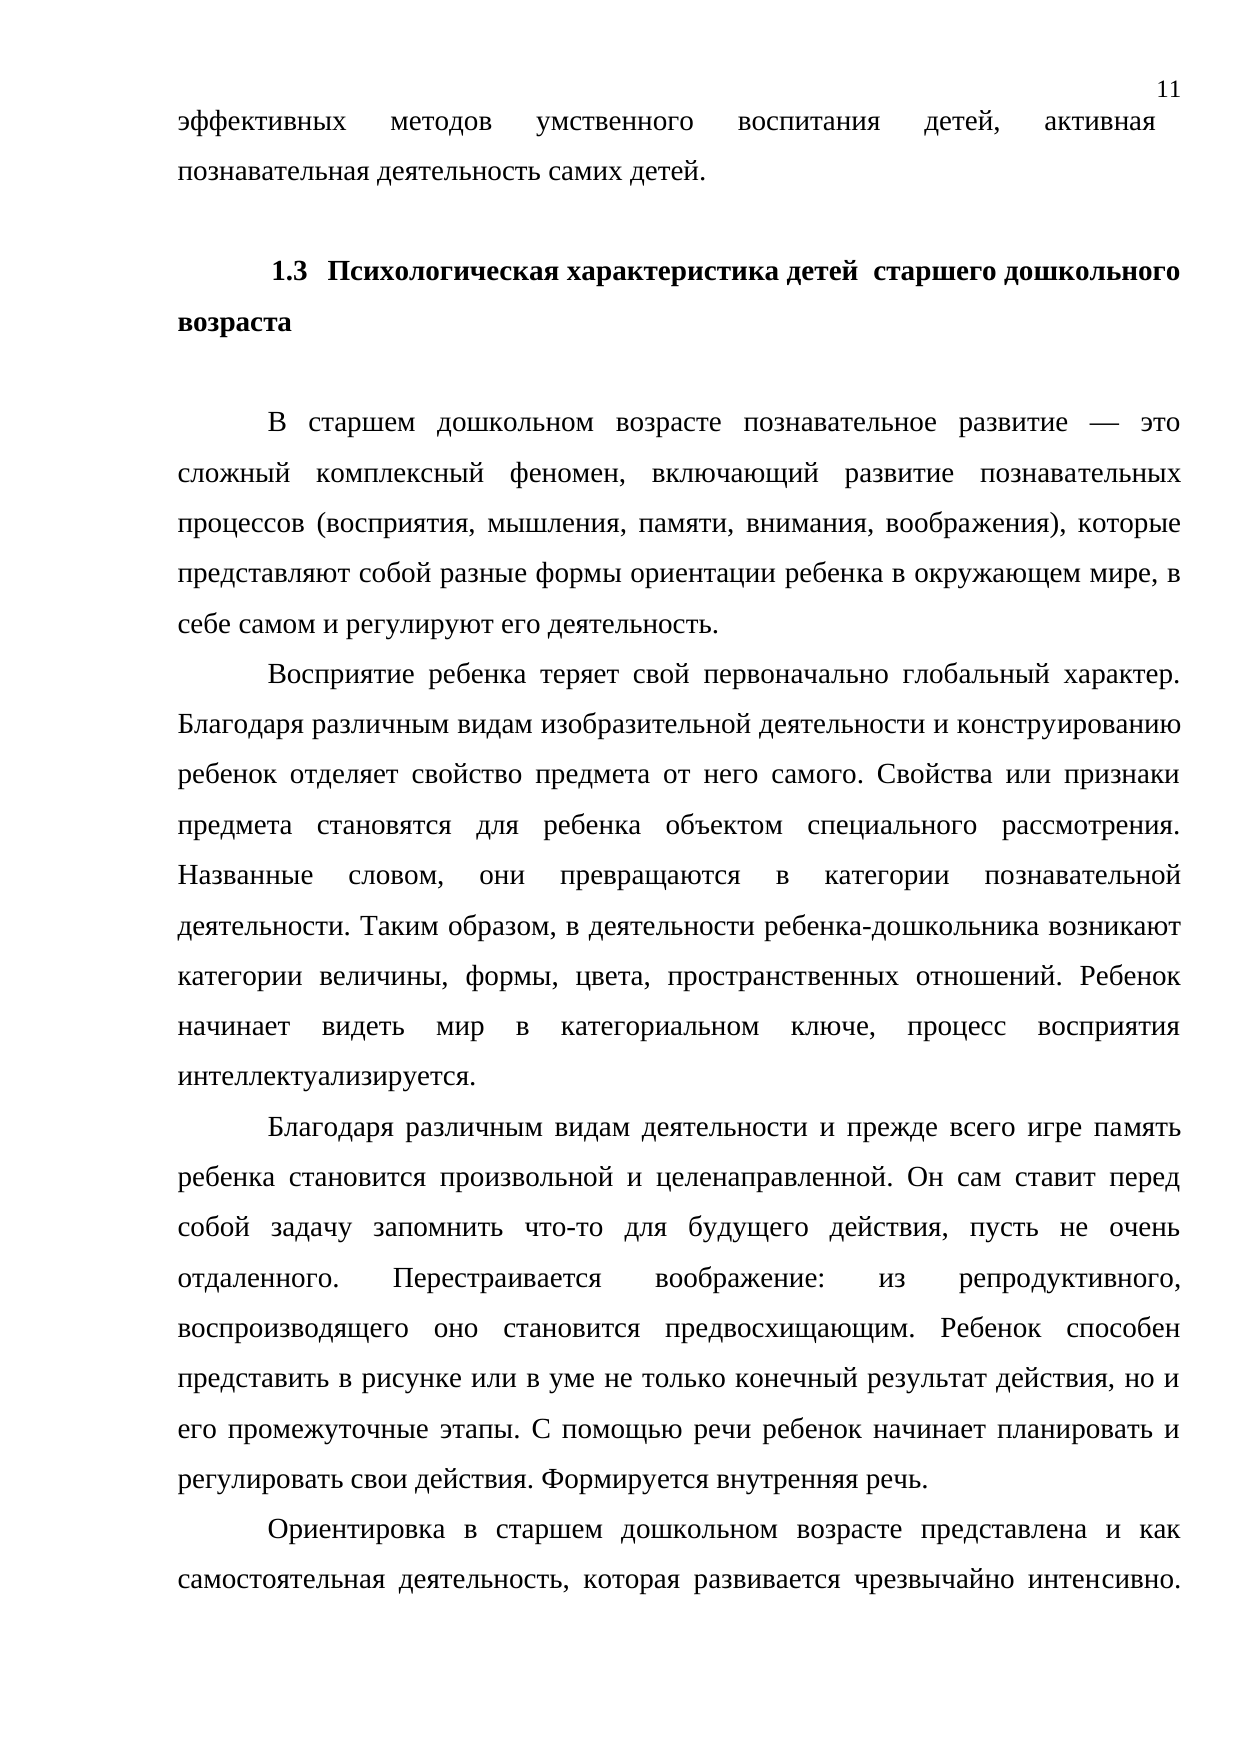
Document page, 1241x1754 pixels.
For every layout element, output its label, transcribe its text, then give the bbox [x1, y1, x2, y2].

list Психологическая характеристика детей старшего дошкольного возраста [177, 253, 1181, 337]
text В старшем дошкольном возрасте познавательное развитие — это сложный комплексный феномен, включающий развитие познавательных процессов (восприятия, мышления, памяти, внимания, воображения), которые представляют собой разные формы ориентации ребенка в окружающем мире, в себе самом и регулируют его деятельность. [177, 404, 1181, 639]
text Восприятие ребенка теряет свой первоначально глобальный характер. Благодаря различным видам изобразительной деятельности и конструированию ребенок отделяет свойство предмета от него самого. Свойства или признаки предмета становятся для ребенка объектом специального рассмотрения. Названные словом, они превращаются в категории познавательной деятельности. Таким образом, в деятельности ребенка-дошкольника возникают категории величины, формы, цвета, пространственных отношений. Ребенок начинает видеть мир в категориальном ключе, процесс восприятия интеллектуализируется. [177, 656, 1181, 1092]
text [177, 1511, 1181, 1595]
text Благодаря различным видам деятельности и прежде всего игре память ребенка становится произвольной и целенаправленной. Он сам ставит перед собой задачу запомнить что-то для будущего действия, пусть не очень отдаленного. Перестраивается воображение: из репродуктивного, воспроизводящего оно становится предвосхищающим. Ребенок способен представить в рисунке или в уме не только конечный результат действия, но и его промежуточные этапы. С помощью речи ребенок начинает планировать и регулировать свои действия. Формируется внутренняя речь. [177, 1109, 1181, 1494]
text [177, 103, 1181, 186]
